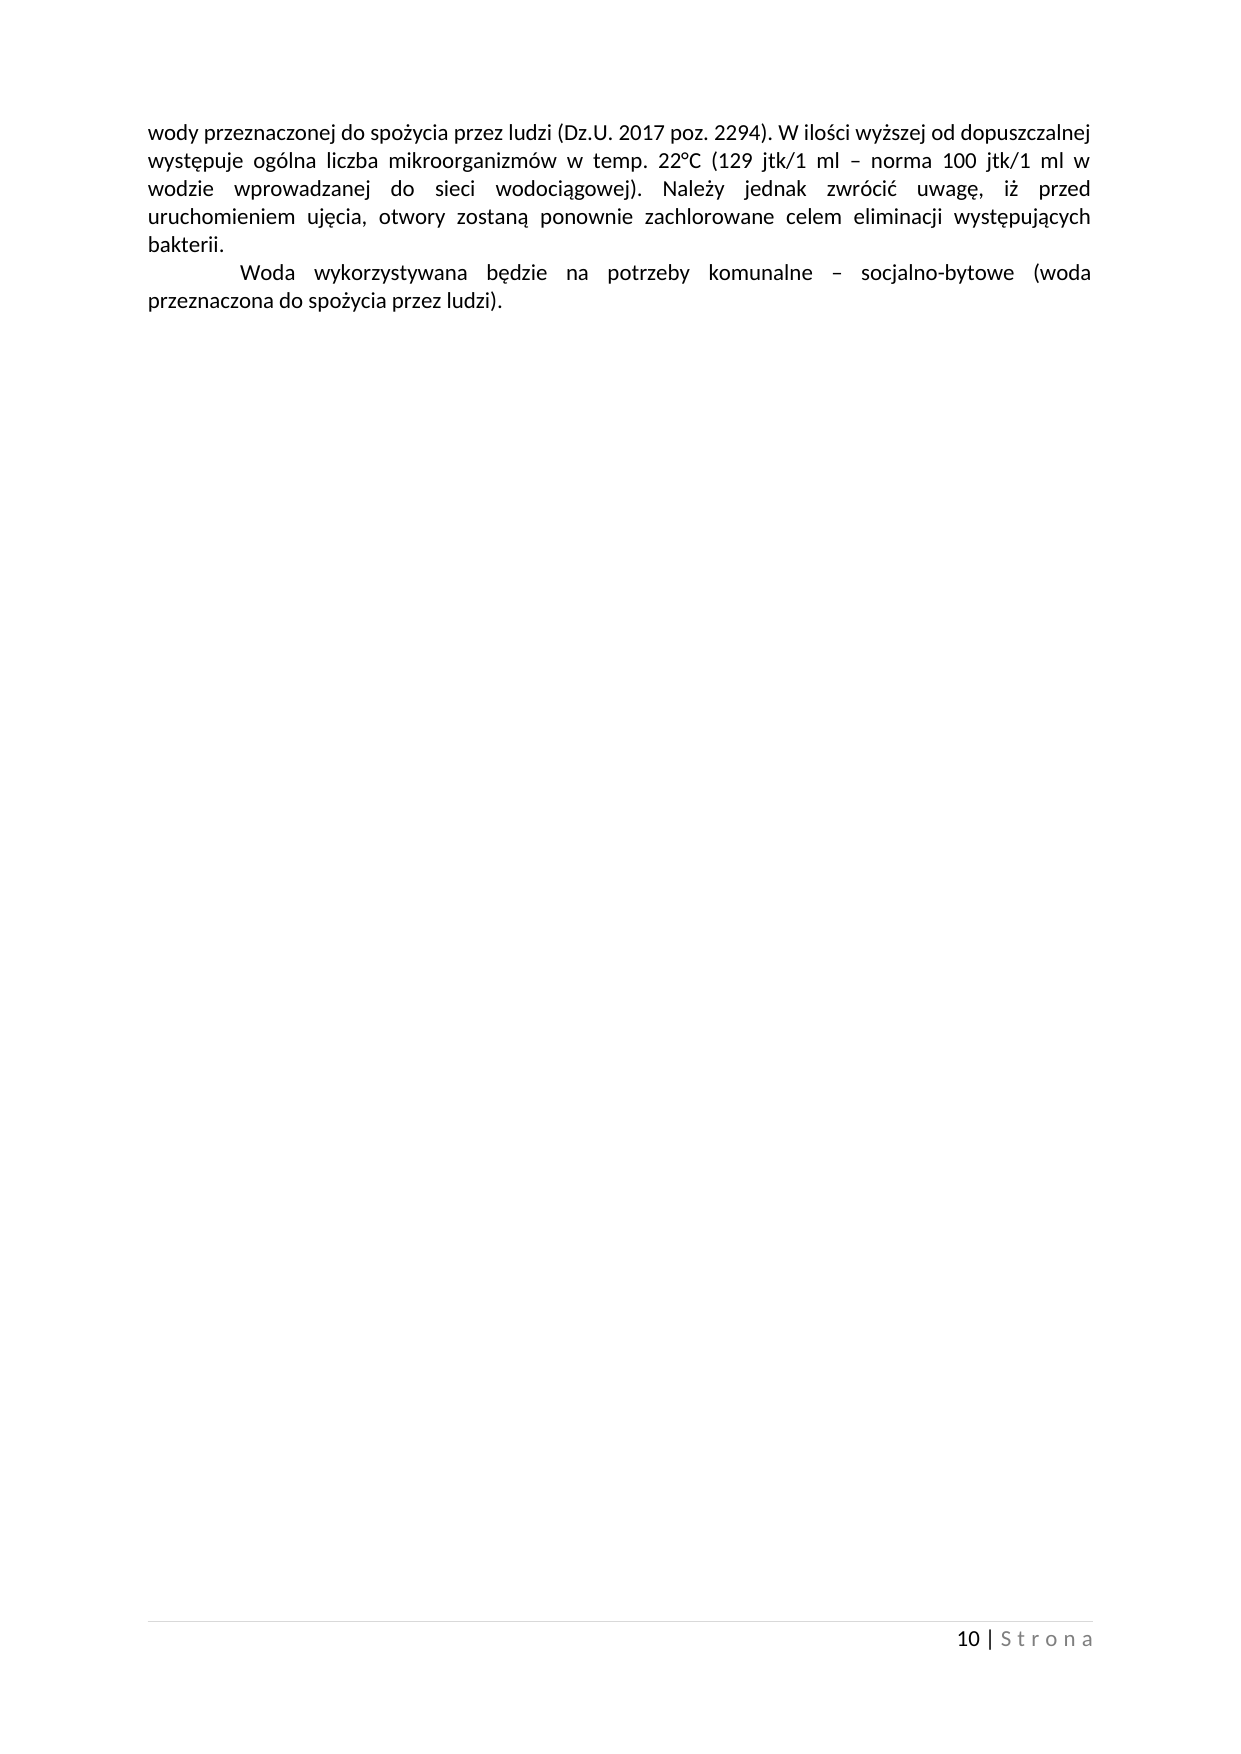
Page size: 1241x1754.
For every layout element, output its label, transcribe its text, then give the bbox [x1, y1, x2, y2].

text Woda wykorzystywana będzie na potrzeby komunalne – socjalno-bytowe (woda przeznaczona do spożycia przez ludzi). [148, 258, 1093, 314]
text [148, 118, 1093, 258]
